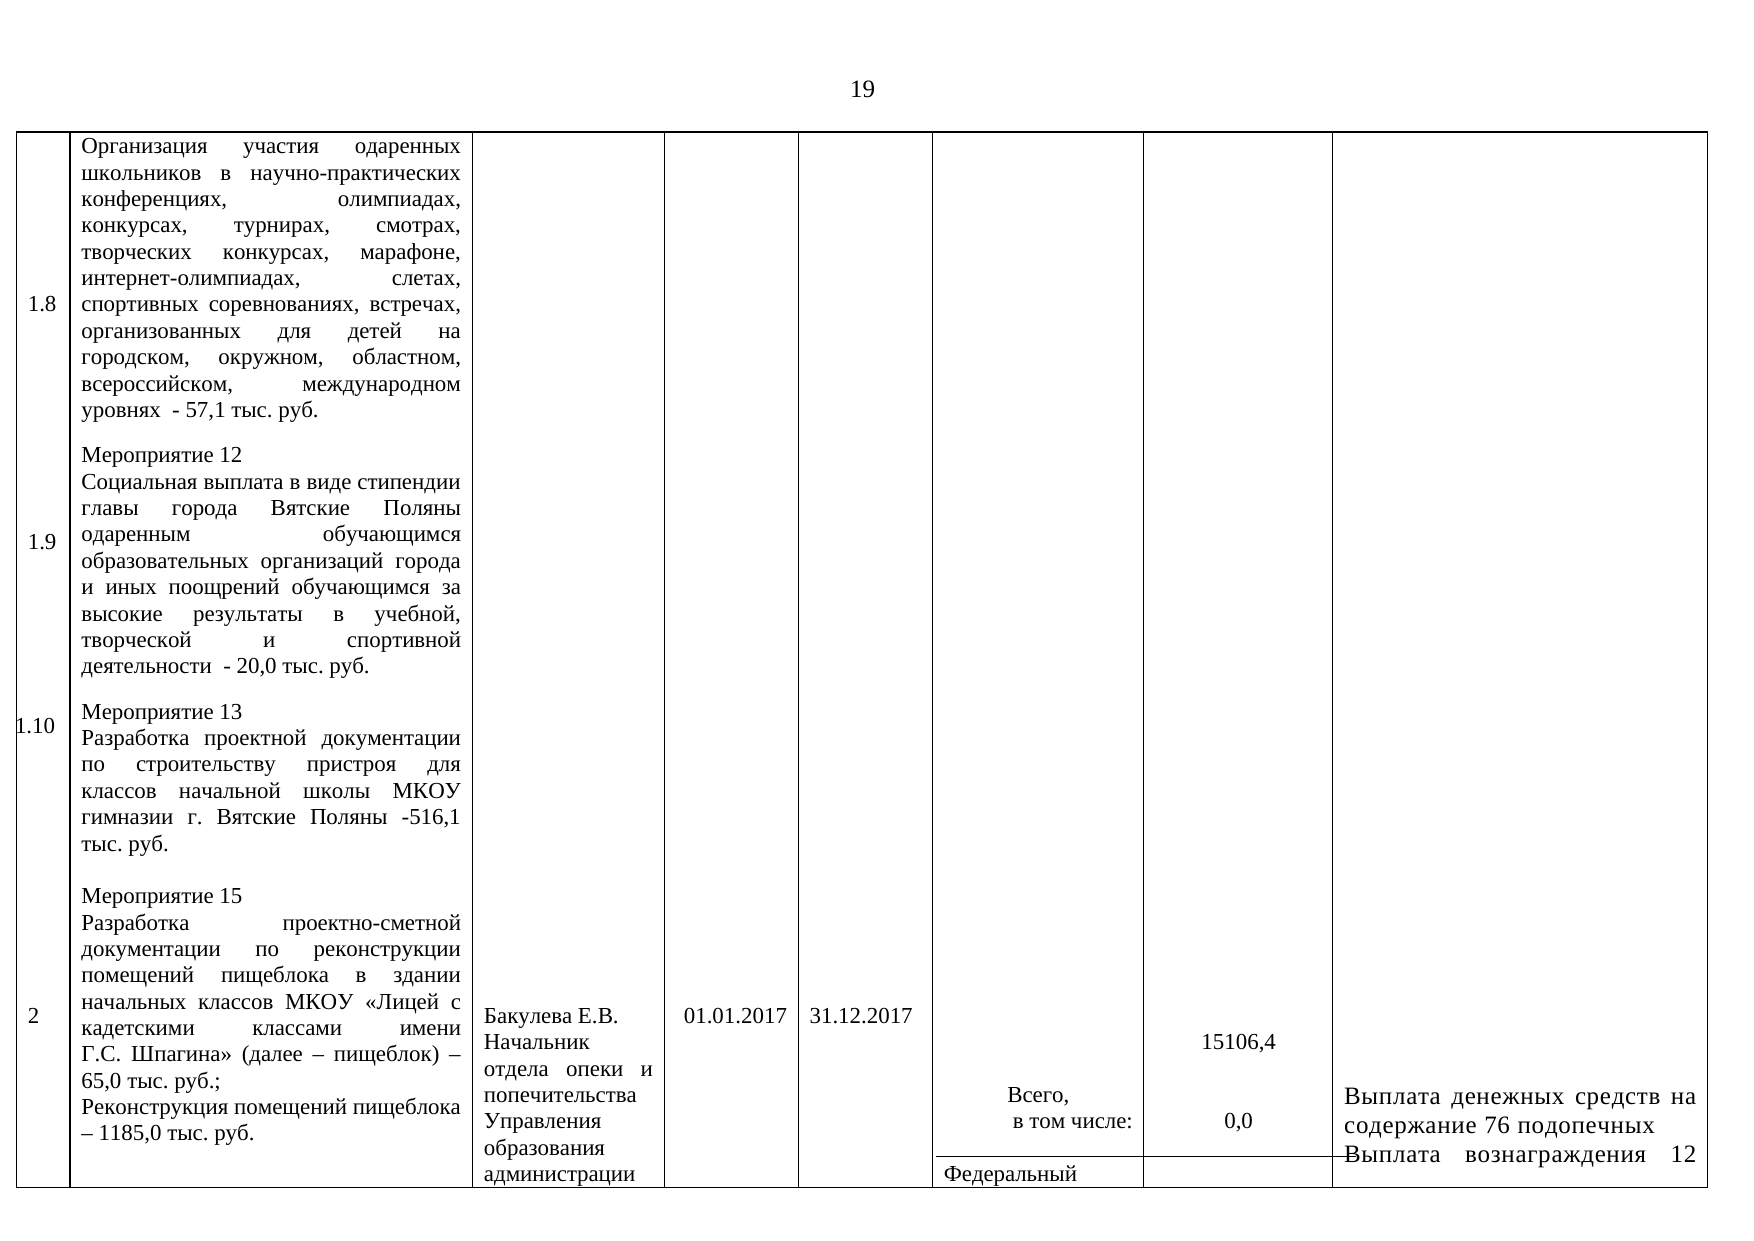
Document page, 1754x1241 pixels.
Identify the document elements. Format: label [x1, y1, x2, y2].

table_cell [933, 133, 1143, 1187]
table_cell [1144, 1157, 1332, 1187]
table_cell [1144, 133, 1332, 1156]
